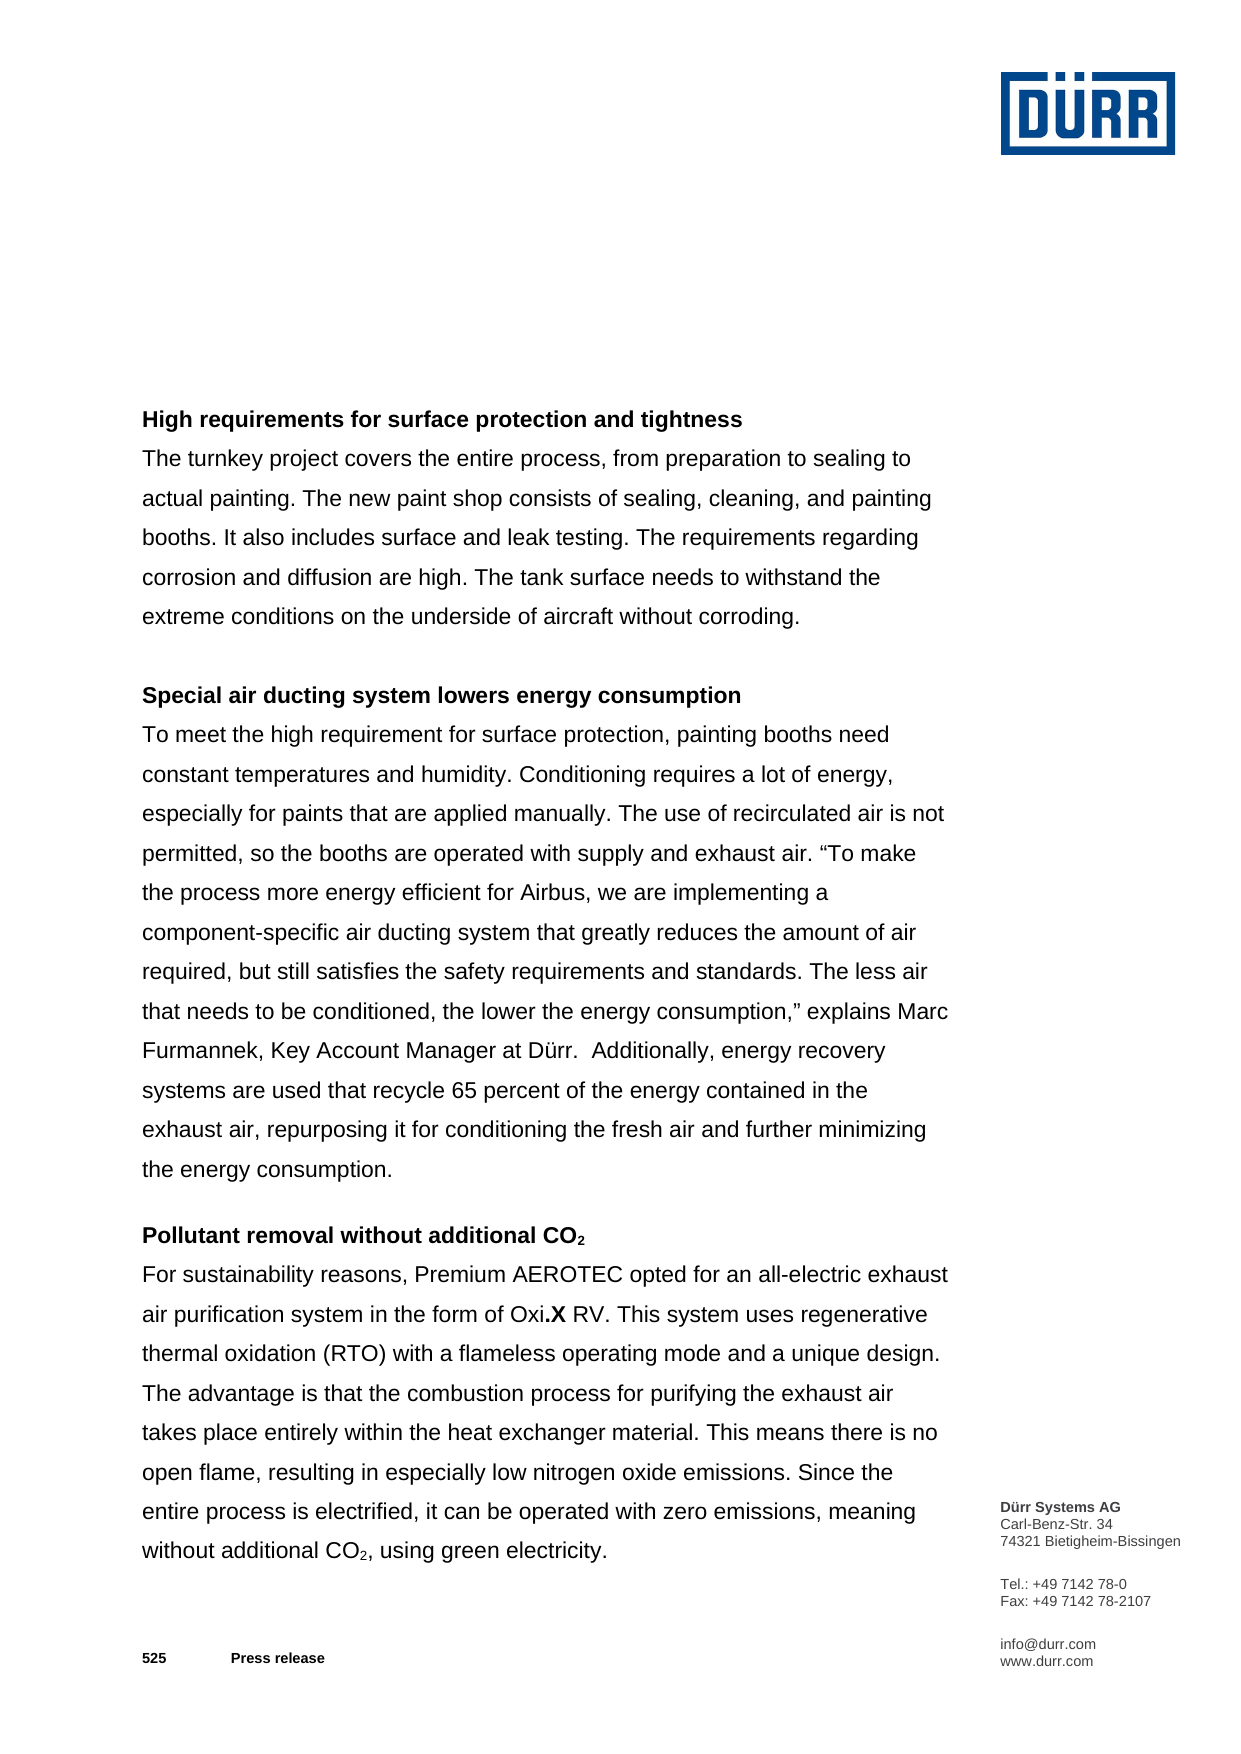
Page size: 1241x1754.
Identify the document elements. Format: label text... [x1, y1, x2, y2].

text Pollutant removal without additional CO2 [142, 1222, 951, 1248]
text The turnkey project covers the entire process, from preparation to sealing to actual painting. The new paint shop consists of sealing, cleaning, and painting booths. It also includes surface and leak testing. The requirements regarding corrosion and diffusion are high. The tank surface needs to withstand the extreme conditions on the underside of aircraft without corroding. [142, 445, 951, 629]
text Special air ducting system lowers energy consumption [142, 682, 951, 708]
text To meet the high requirement for surface protection, painting booths need constant temperatures and humidity. Conditioning requires a lot of energy, especially for paints that are applied manually. The use of recirculated air is not permitted, so the booths are operated with supply and exhaust air. “To make the process more energy efficient for Airbus, we are implementing a component-specific air ducting system that greatly reduces the amount of air required, but still satisfies the safety requirements and standards. The less air that needs to be conditioned, the lower the energy consumption,” explains Marc Furmannek, Key Account Manager at Dürr. Additionally, energy recovery systems are used that recycle 65 percent of the energy contained in the exhaust air, repurposing it for conditioning the fresh air and further minimizing the energy consumption. [142, 721, 951, 1182]
text For sustainability reasons, Premium AEROTEC opted for an all-electric exhaust air purification system in the form of Oxi.X RV. This system uses regenerative thermal oxidation (RTO) with a flameless operating mode and a unique design. The advantage is that the combustion process for purifying the exhaust air takes place entirely within the heat exchanger material. This means there is no open flame, resulting in especially low nitrogen oxide emissions. Since the entire process is electrified, it can be operated with zero emissions, meaning without additional CO2, using green electricity. [142, 1261, 951, 1564]
picture [1001, 72, 1175, 155]
text High requirements for surface protection and tightness [142, 406, 951, 432]
